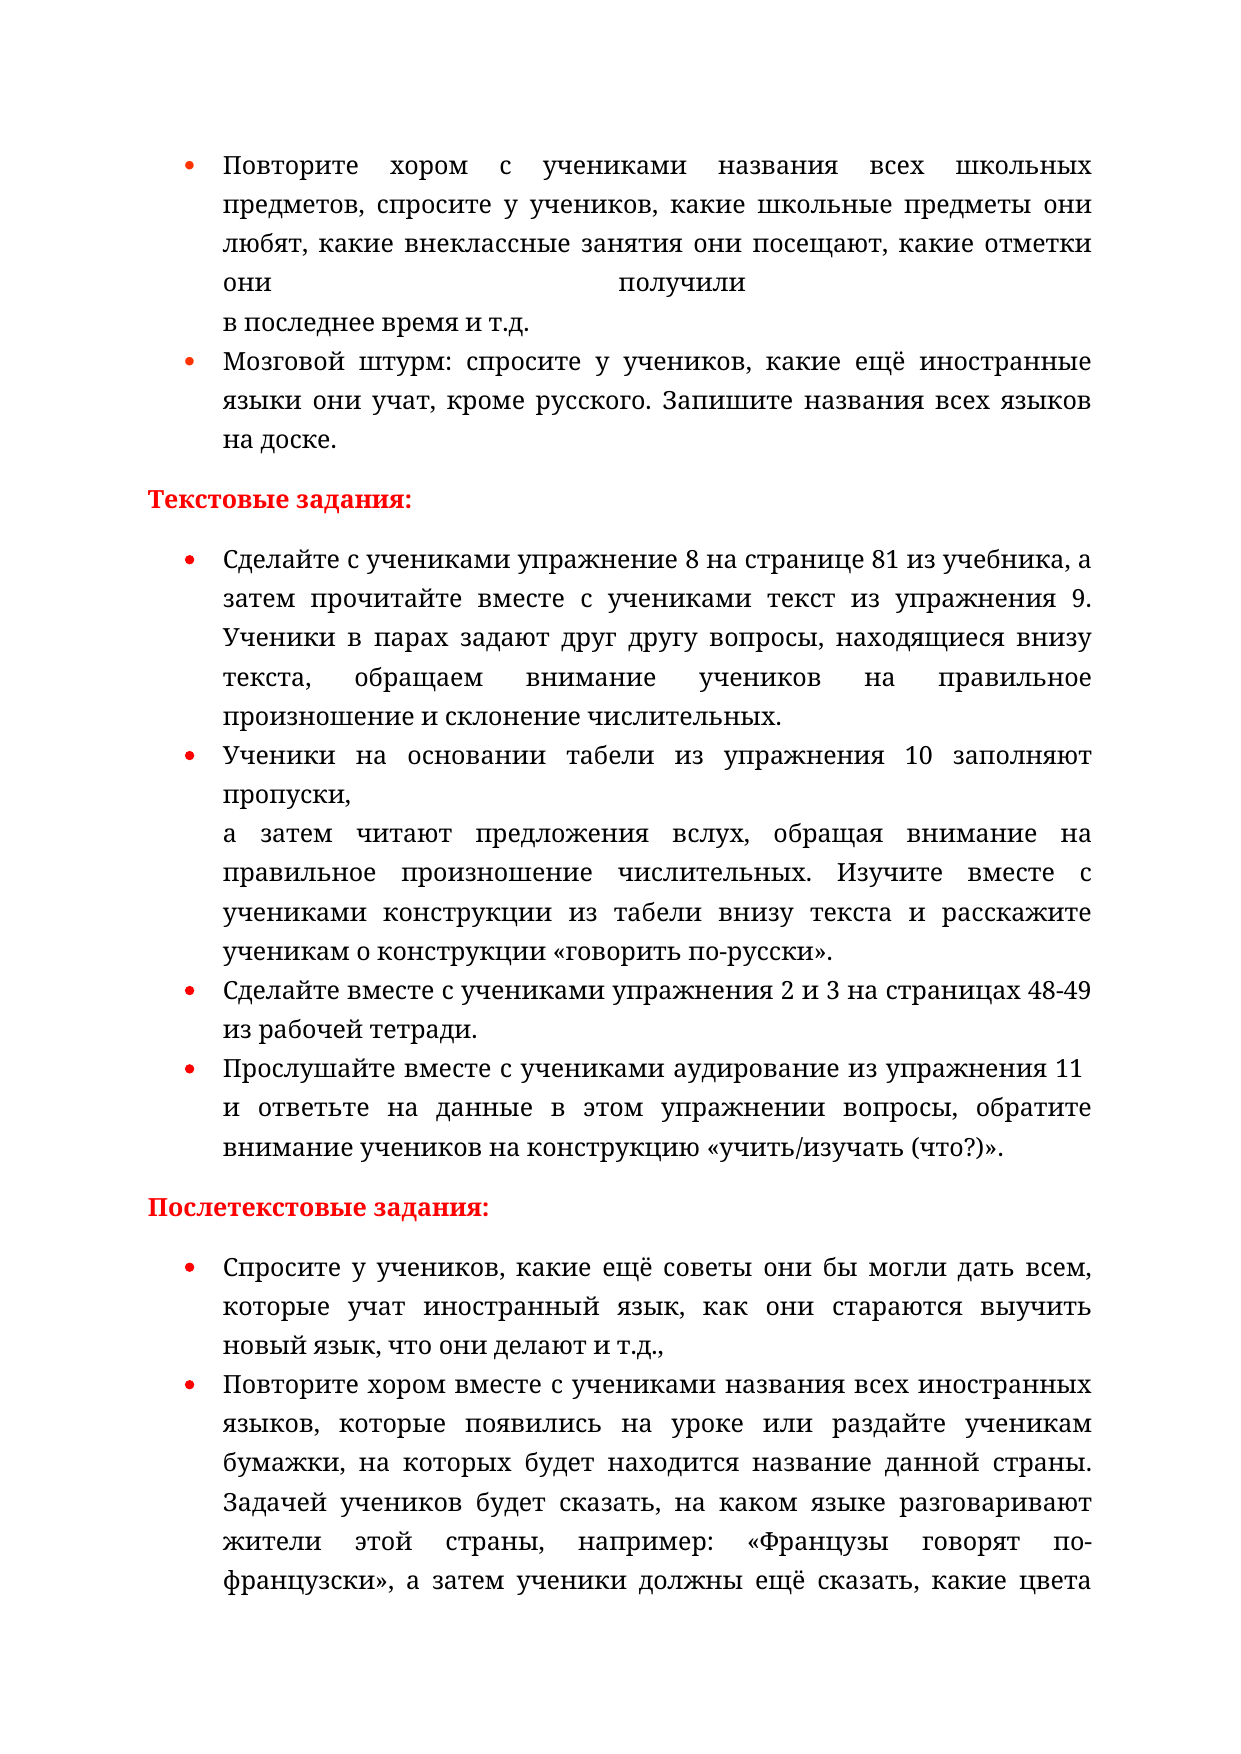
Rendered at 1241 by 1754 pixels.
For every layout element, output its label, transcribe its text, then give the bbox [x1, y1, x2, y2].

list Прослушайте вместе с учениками аудирование из упражнения 11 и ответьте на данные в этом упражнении вопросы, обратите внимание учеников на конструкцию «учить/изучать (что?)». [185, 1051, 1093, 1163]
list Мозговой штурм: спросите у учеников, какие ещё иностранные языки они учат, кроме русского. Запишите названия всех языков на доске. [185, 343, 1093, 456]
list Ученики на основании табели из упражнения 10 заполняют пропуски, а затем читают предложения вслух, обращая внимание на правильное произношение числительных. Изучите вместе с учениками конструкции из табели внизу текста и расскажите ученикам о конструкции «говорить по-русски». [185, 738, 1093, 967]
text Текстовые задания: [148, 482, 1093, 516]
list Спросите у учеников, какие ещё советы они бы могли дать всем, которые учат иностранный язык, как они стараются выучить новый язык, что они делают и т.д., [185, 1249, 1093, 1362]
list Сделайте вместе с учениками упражнения 2 и 3 на страницах 48-49 из рабочей тетради. [185, 973, 1093, 1046]
list Повторите хором с учениками названия всех школьных предметов, спросите у учеников, какие школьные предметы они любят, какие внеклассные занятия они посещают, какие отметки они получили в последнее время и т.д. [185, 148, 1093, 338]
list Сделайте с учениками упражнение 8 на странице 81 из учебника, а затем прочитайте вместе с учениками текст из упражнения 9. Ученики в парах задают друг другу вопросы, находящиеся внизу текста, обращаем внимание учеников на правильное произношение и склонение числительных. [185, 542, 1093, 732]
text Послетекстовые задания: [148, 1189, 1093, 1223]
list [185, 1367, 1093, 1597]
